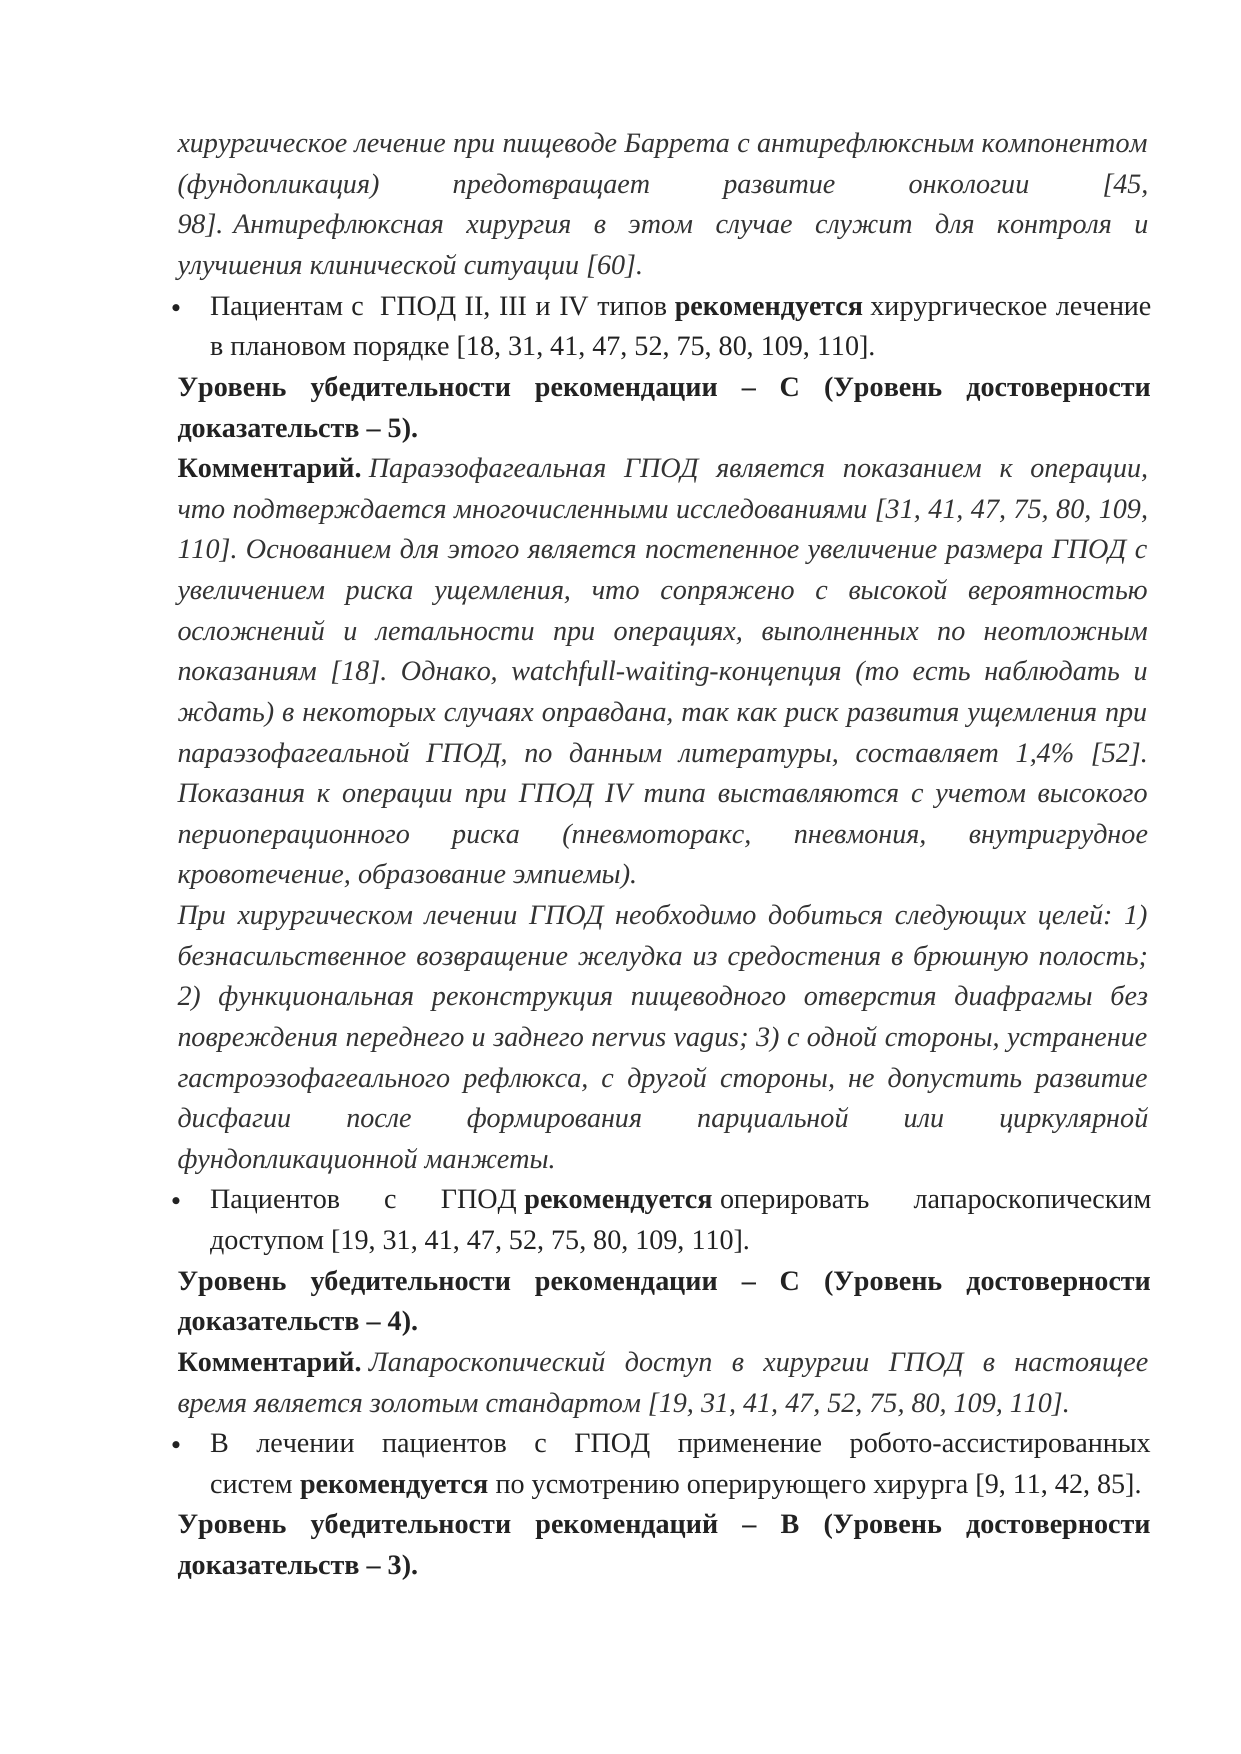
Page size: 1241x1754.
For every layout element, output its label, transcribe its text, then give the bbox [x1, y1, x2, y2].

text При хирургическом лечении ГПОД необходимо добиться следующих целей: 1) безнасильственное возвращение желудка из средостения в брюшную полость; 2) функциональная реконструкция пищеводного отверстия диафрагмы без повреждения переднего и заднего nervus vagus; 3) с одной стороны, устранение гастроэзофагеального рефлюкса, с другой стороны, не допустить развитие дисфагии после формирования парциальной или циркулярной фундопликационной манжеты. [177, 890, 1152, 1174]
text Комментарий. Параэзофагеальная ГПОД является показанием к операции, что подтверждается многочисленными исследованиями [31, 41, 47, 75, 80, 109, 110]. Основанием для этого является постепенное увеличение размера ГПОД с увеличением риска ущемления, что сопряжено с высокой вероятностью осложнений и летальности при операциях, выполненных по неотложным показаниям [18]. Однако, watchfull-waiting-концепция (то есть наблюдать и ждать) в некоторых случаях оправдана, так как риск развития ущемления при параэзофагеальной ГПОД, по данным литературы, составляет 1,4% [52]. Показания к операции при ГПОД IV типа выставляются с учетом высокого периоперационного риска (пневмоторакс, пневмония, внутригрудное кровотечение, образование эмпиемы). [177, 443, 1152, 890]
list Пациентов с ГПОД рекомендуется оперировать лапароскопическим доступом [19, 31, 41, 47, 52, 75, 80, 109, 110]. [172, 1174, 1152, 1256]
text Уровень убедительности рекомендации – С (Уровень достоверности доказательств – 4). [177, 1256, 1152, 1337]
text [177, 118, 1152, 281]
list Пациентам с ГПОД II, III и IV типов рекомендуется хирургическое лечение в плановом порядке [18, 31, 41, 47, 52, 75, 80, 109, 110]. [172, 281, 1152, 362]
text Комментарий. Лапароскопический доступ в хирургии ГПОД в настоящее время является золотым стандартом [19, 31, 41, 47, 52, 75, 80, 109, 110]. [177, 1337, 1152, 1418]
list В лечении пациентов с ГПОД применение робото-ассистированных систем рекомендуется по усмотрению оперирующего хирурга [9, 11, 42, 85]. [172, 1418, 1152, 1499]
text Уровень убедительности рекомендаций – В (Уровень достоверности доказательств – 3). [177, 1499, 1152, 1581]
text Уровень убедительности рекомендации – С (Уровень достоверности доказательств – 5). [177, 362, 1152, 443]
